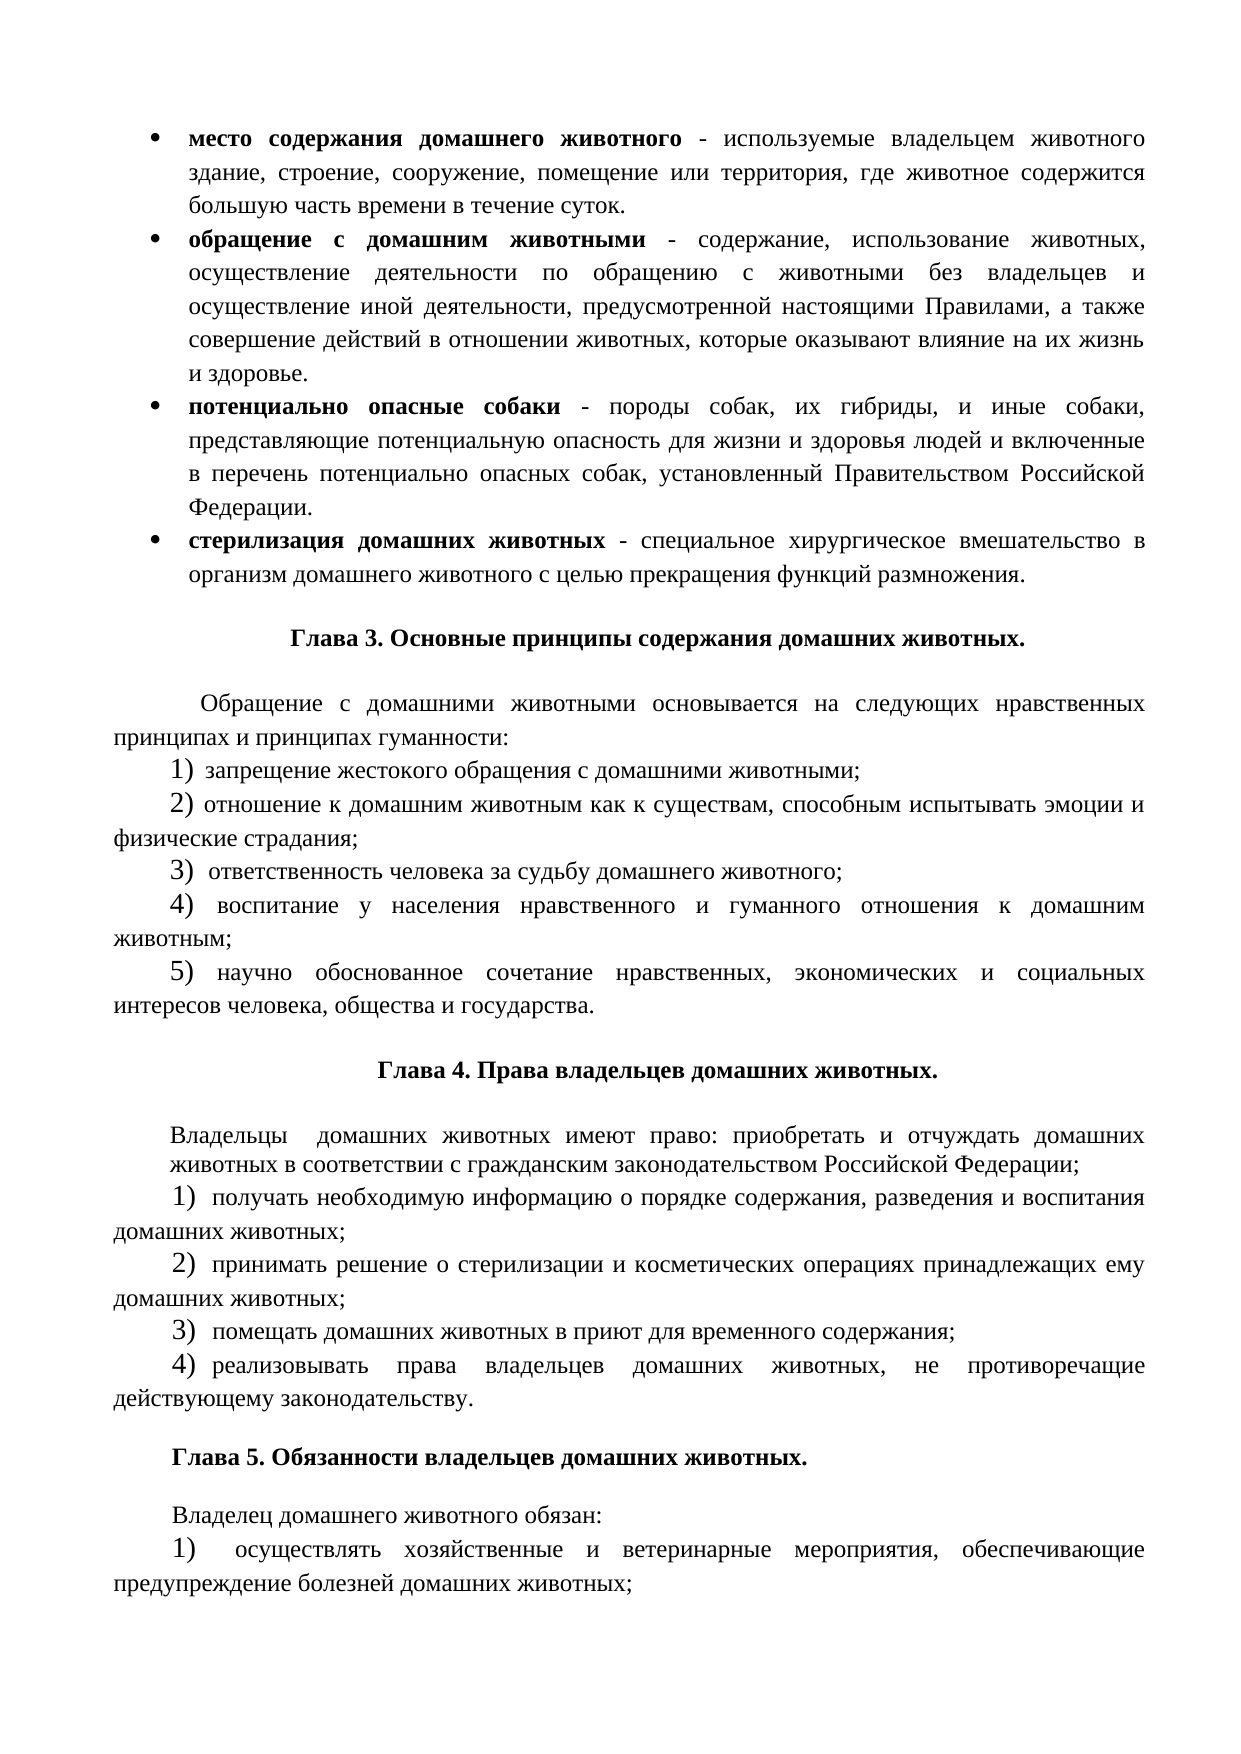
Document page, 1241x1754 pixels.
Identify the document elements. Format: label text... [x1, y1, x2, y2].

text Обращение с домашними животными основывается на следующих нравственных принципах и принципах гуманности: [113, 685, 1146, 752]
list осуществлять хозяйственные и ветеринарные мероприятия, обеспечивающие предупреждение болезней домашних животных; [113, 1531, 1146, 1598]
list стерилизация домашних животных - специальное хирургическое вмешательство в организм домашнего животного с целью прекращения функций размножения. [151, 522, 1146, 589]
text Владельцы домашних животных имеют право: приобретать и отчуждать домашних животных в соответствии с гражданским законодательством Российской Федерации; [169, 1120, 1146, 1179]
list ответственность человека за судьбу домашнего животного; [113, 853, 1146, 886]
list воспитание у населения нравственного и гуманного отношения к домашним животным; [113, 886, 1146, 953]
text Глава 4. Права владельцев домашних животных. [113, 1055, 1146, 1084]
list принимать решение о стерилизации и косметических операциях принадлежащих ему домашних животных; [113, 1246, 1146, 1313]
text Глава 5. Обязанности владельцев домашних животных. [113, 1442, 1146, 1471]
list запрещение жестокого обращения с домашними животными; [113, 752, 1146, 786]
text Глава 3. Основные принципы содержания домашних животных. [113, 623, 1146, 652]
list помещать домашних животных в приют для временного содержания; [113, 1313, 1146, 1346]
list потенциально опасные собаки - породы собак, их гибриды, и иные собаки, представляющие потенциальную опасность для жизни и здоровья людей и включенные в перечень потенциально опасных собак, установленный Правительством Российской Федерации. [151, 388, 1146, 522]
text Владелец домашнего животного обязан: [172, 1497, 1146, 1531]
list место содержания домашнего животного - используемые владельцем животного здание, строение, сооружение, помещение или территория, где животное содержится большую часть времени в течение суток. [151, 120, 1146, 220]
list обращение с домашним животными - содержание, использование животных, осуществление деятельности по обращению с животными без владельцев и осуществление иной деятельности, предусмотренной настоящими Правилами, а также совершение действий в отношении животных, которые оказывают влияние на их жизнь и здоровье. [151, 220, 1146, 388]
list реализовывать права владельцев домашних животных, не противоречащие действующему законодательству. [113, 1346, 1146, 1413]
list отношение к домашним животным как к существам, способным испытывать эмоции и физические страдания; [113, 786, 1146, 853]
list научно обоснованное сочетание нравственных, экономических и социальных интересов человека, общества и государства. [113, 953, 1146, 1021]
list получать необходимую информацию о порядке содержания, разведения и воспитания домашних животных; [113, 1179, 1146, 1246]
